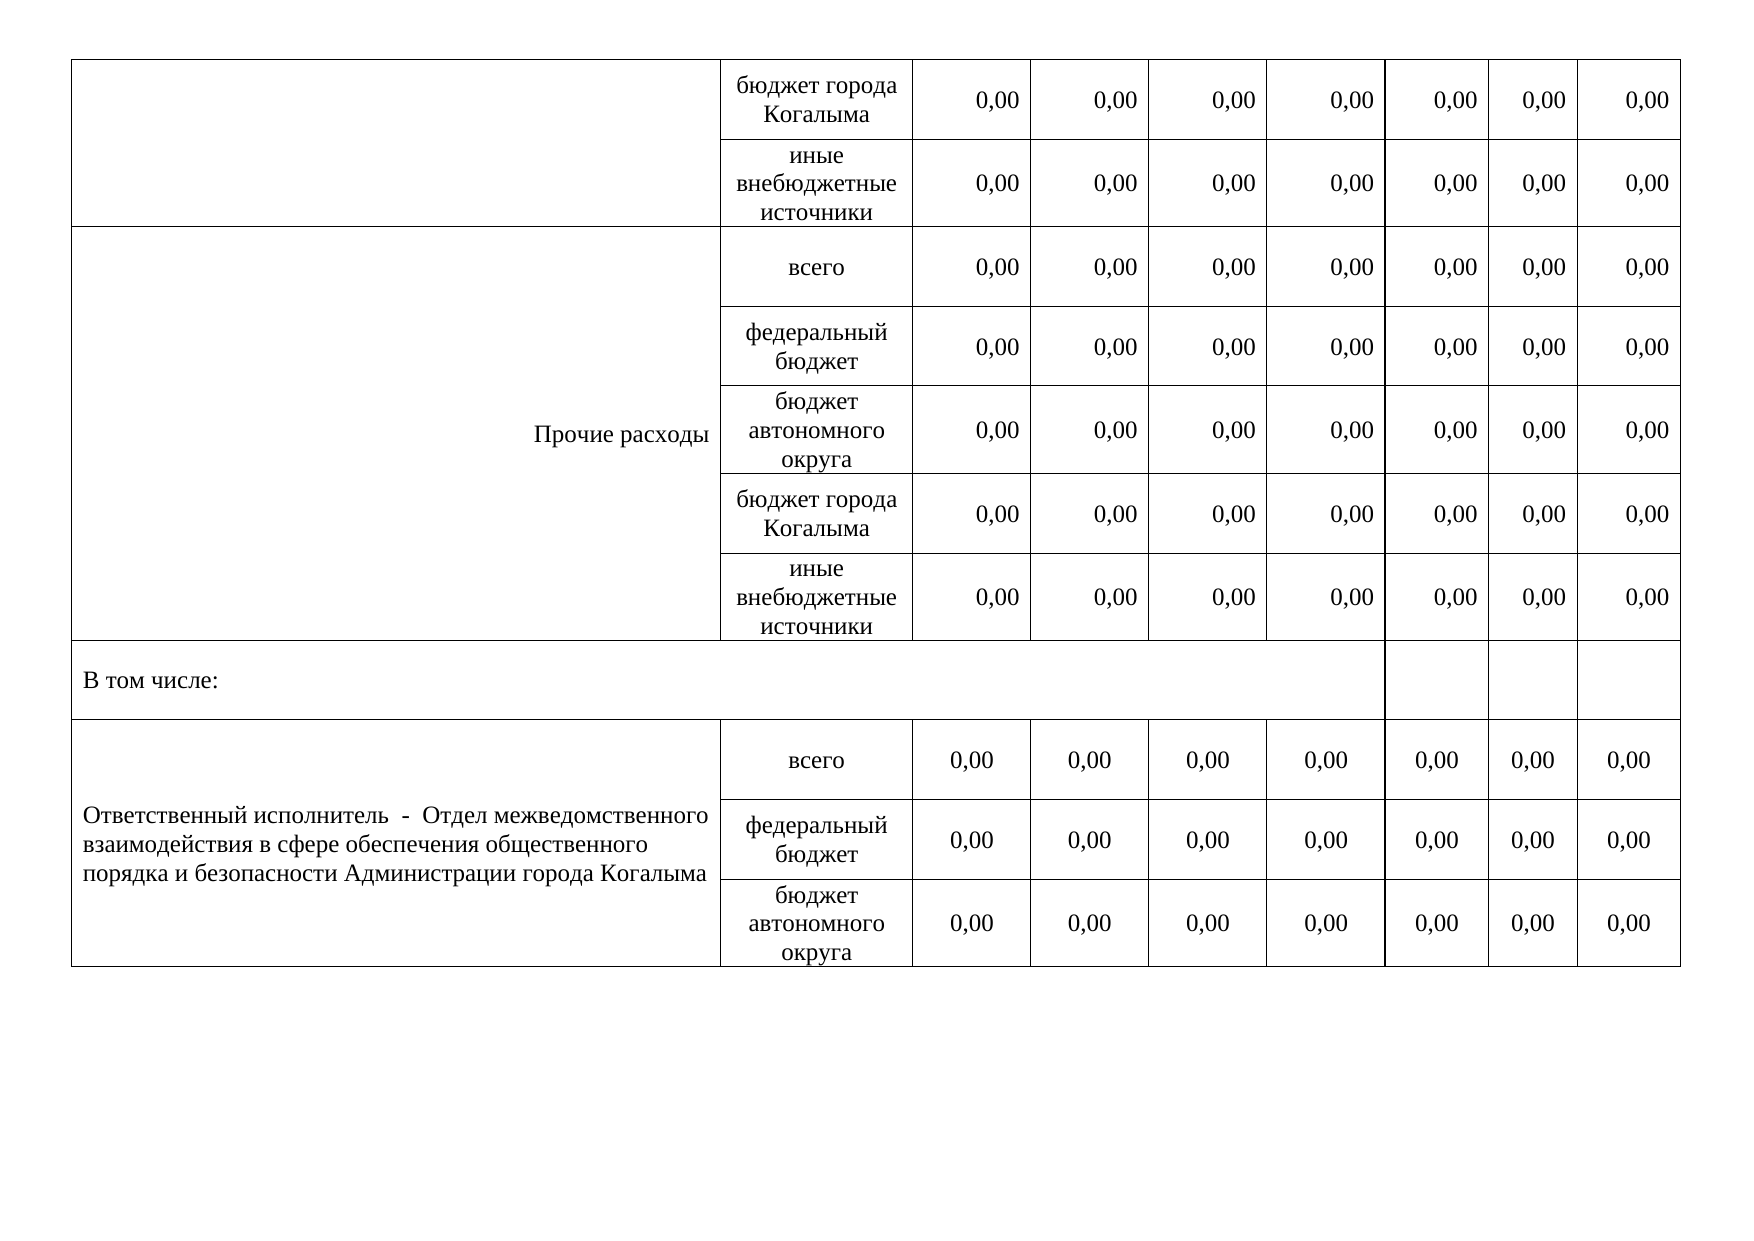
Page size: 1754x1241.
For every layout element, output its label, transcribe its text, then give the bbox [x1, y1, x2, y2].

table_cell бюджет города Когалыма [721, 474, 912, 552]
table_cell 0,00 [1578, 386, 1680, 473]
table_cell 0,00 [1489, 720, 1577, 799]
table_cell 0,00 [1489, 60, 1577, 139]
table_cell 0,00 [1578, 60, 1680, 139]
table_cell 0,00 [1031, 554, 1148, 640]
table_cell 0,00 [1031, 307, 1148, 385]
table_cell 0,00 [1031, 60, 1148, 139]
table_cell 0,00 [1386, 386, 1488, 473]
table_cell 0,00 [1267, 227, 1384, 306]
table_cell 0,00 [1149, 60, 1266, 139]
table_cell 0,00 [1031, 140, 1148, 226]
table_cell 0,00 [1386, 140, 1488, 226]
table_cell 0,00 [1386, 474, 1488, 552]
table_cell 0,00 [1031, 474, 1148, 552]
table_cell 0,00 [1489, 227, 1577, 306]
table_cell 0,00 [1149, 720, 1266, 799]
table_cell 0,00 [1578, 307, 1680, 385]
table_cell федеральный бюджет [721, 800, 912, 879]
table_cell 0,00 [1031, 800, 1148, 879]
table_cell 0,00 [1267, 474, 1384, 552]
table_cell В том числе: [72, 641, 1384, 719]
table_cell 0,00 [1149, 140, 1266, 226]
table_cell 0,00 [913, 474, 1030, 552]
table_cell 0,00 [1149, 800, 1266, 879]
table_cell 0,00 [1267, 60, 1384, 139]
table_cell 0,00 [1489, 880, 1577, 966]
table_cell иные внебюджетные источники [721, 140, 912, 226]
table_cell 0,00 [1267, 880, 1384, 966]
table_cell 0,00 [913, 60, 1030, 139]
table_cell 0,00 [913, 227, 1030, 306]
table_cell 0,00 [1149, 474, 1266, 552]
table_cell 0,00 [1578, 474, 1680, 552]
table_cell 0,00 [1489, 140, 1577, 226]
table_cell 0,00 [1149, 227, 1266, 306]
table_cell 0,00 [1149, 307, 1266, 385]
table_cell 0,00 [913, 720, 1030, 799]
table_cell иные внебюджетные источники [721, 554, 912, 640]
table_cell Ответственный исполнитель - Отдел межведомственного взаимодействия в сфере обеспечения общественного порядка и безопасности Администрации города Когалыма [72, 720, 720, 966]
table_cell 0,00 [1578, 720, 1680, 799]
table_cell 0,00 [1267, 307, 1384, 385]
table_cell Прочие расходы [72, 227, 720, 640]
table_cell 0,00 [913, 140, 1030, 226]
table_cell 0,00 [1267, 140, 1384, 226]
table_cell 0,00 [1386, 227, 1488, 306]
table_cell 0,00 [1267, 720, 1384, 799]
table_cell 0,00 [1031, 227, 1148, 306]
table_cell 0,00 [1489, 386, 1577, 473]
table_cell 0,00 [1031, 386, 1148, 473]
table_cell 0,00 [1578, 554, 1680, 640]
table_cell 0,00 [913, 800, 1030, 879]
table_cell 0,00 [1031, 880, 1148, 966]
table_cell 0,00 [1578, 800, 1680, 879]
table_cell 0,00 [1267, 800, 1384, 879]
table_cell 0,00 [1267, 554, 1384, 640]
table_cell бюджет автономного округа [721, 880, 912, 966]
table_cell 0,00 [1386, 800, 1488, 879]
table_cell 0,00 [1149, 386, 1266, 473]
table_cell 0,00 [1386, 720, 1488, 799]
table_cell 0,00 [1267, 386, 1384, 473]
table_cell [1489, 641, 1577, 719]
table_cell 0,00 [1489, 554, 1577, 640]
table_cell [1386, 641, 1488, 719]
table_cell 0,00 [1031, 720, 1148, 799]
table_cell 0,00 [1386, 554, 1488, 640]
table_cell 0,00 [1578, 140, 1680, 226]
table_cell всего [721, 227, 912, 306]
table_cell федеральный бюджет [721, 307, 912, 385]
table_cell 0,00 [1149, 554, 1266, 640]
table_cell бюджет города Когалыма [721, 60, 912, 139]
table_cell бюджет автономного округа [721, 386, 912, 473]
table_cell 0,00 [1578, 227, 1680, 306]
table_cell [1578, 641, 1680, 719]
table_cell 0,00 [1578, 880, 1680, 966]
table_cell 0,00 [913, 307, 1030, 385]
table_cell 0,00 [913, 554, 1030, 640]
table_cell 0,00 [1489, 307, 1577, 385]
table_cell 0,00 [1489, 800, 1577, 879]
table_cell 0,00 [913, 386, 1030, 473]
table_cell 0,00 [1386, 307, 1488, 385]
table_cell всего [721, 720, 912, 799]
table_cell 0,00 [1149, 880, 1266, 966]
table_cell 0,00 [1386, 880, 1488, 966]
table_cell 0,00 [1386, 60, 1488, 139]
table_cell 0,00 [1489, 474, 1577, 552]
table_cell 0,00 [913, 880, 1030, 966]
